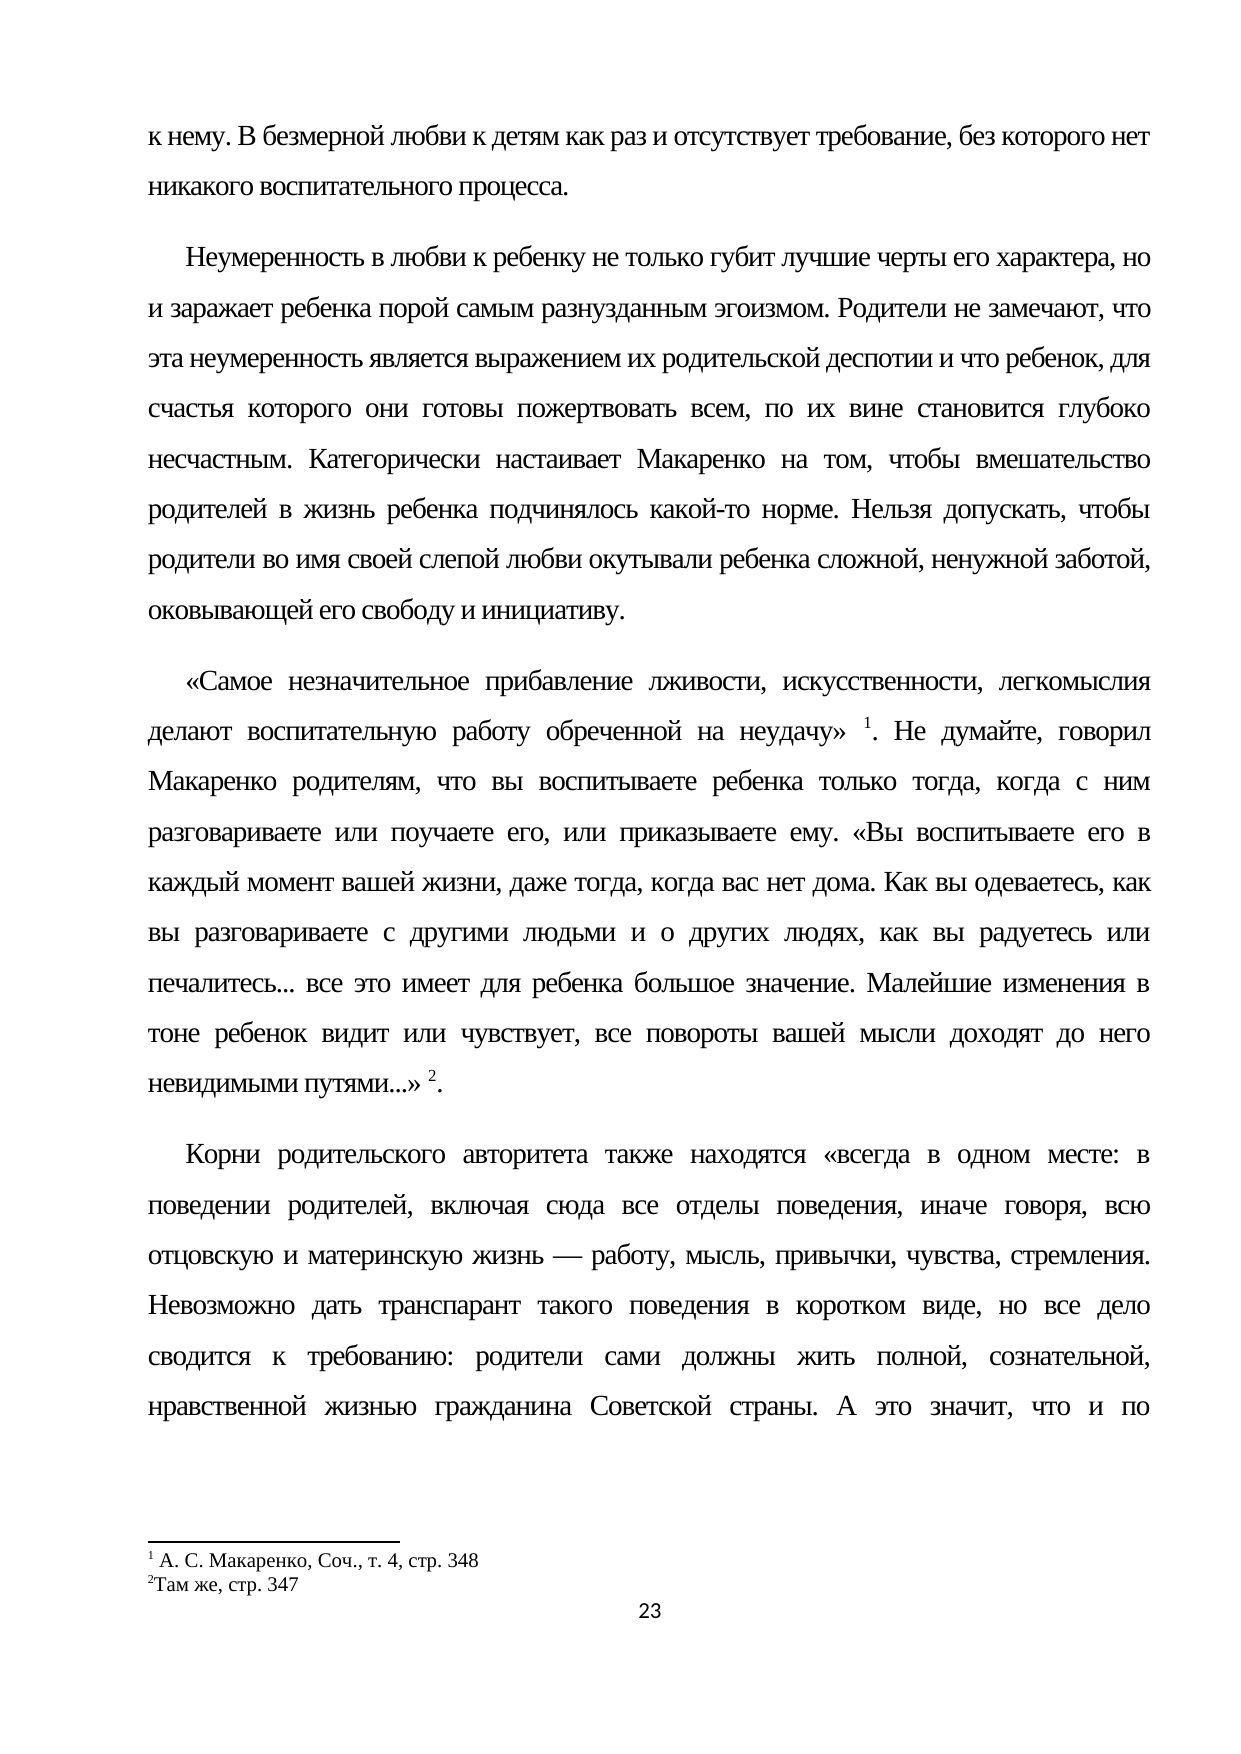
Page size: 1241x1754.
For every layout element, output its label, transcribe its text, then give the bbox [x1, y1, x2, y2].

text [148, 1137, 1152, 1422]
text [148, 118, 1152, 202]
text «Самое незначительное прибавление лживости, искусственности, легкомыслия делают воспитательную работу обреченной на неудачу» . Не думайте, говорил Макаренко родителям, что вы воспитываете ребенка только тогда, когда с ним разговариваете или поучаете его, или приказываете ему. «Вы воспитываете его в каждый момент вашей жизни, даже тогда, когда вас нет дома. Как вы одеваетесь, как вы разговариваете с другими людьми и о других людях, как вы радуетесь или печалитесь... все это имеет для ребенка большое значение. Малейшие изменения в тоне ребенок видит или чувствует, все повороты вашей мысли доходят до него невидимыми путями...» . [148, 663, 1152, 1099]
text Неумеренность в любви к ребенку не только губит лучшие черты его характера, но и заражает ребенка порой самым разнузданным эгоизмом. Родители не замечают, что эта неумеренность является выражением их родительской деспотии и что ребенок, для счастья которого они готовы пожертвовать всем, по их вине становится глубоко несчастным. Категорически настаивает Макаренко на том, чтобы вмешательство родителей в жизнь ребенка подчинялось какой-то норме. Нельзя допускать, чтобы родители во имя своей слепой любви окутывали ребенка сложной, ненужной заботой, оковывающей его свободу и инициативу. [148, 239, 1152, 625]
